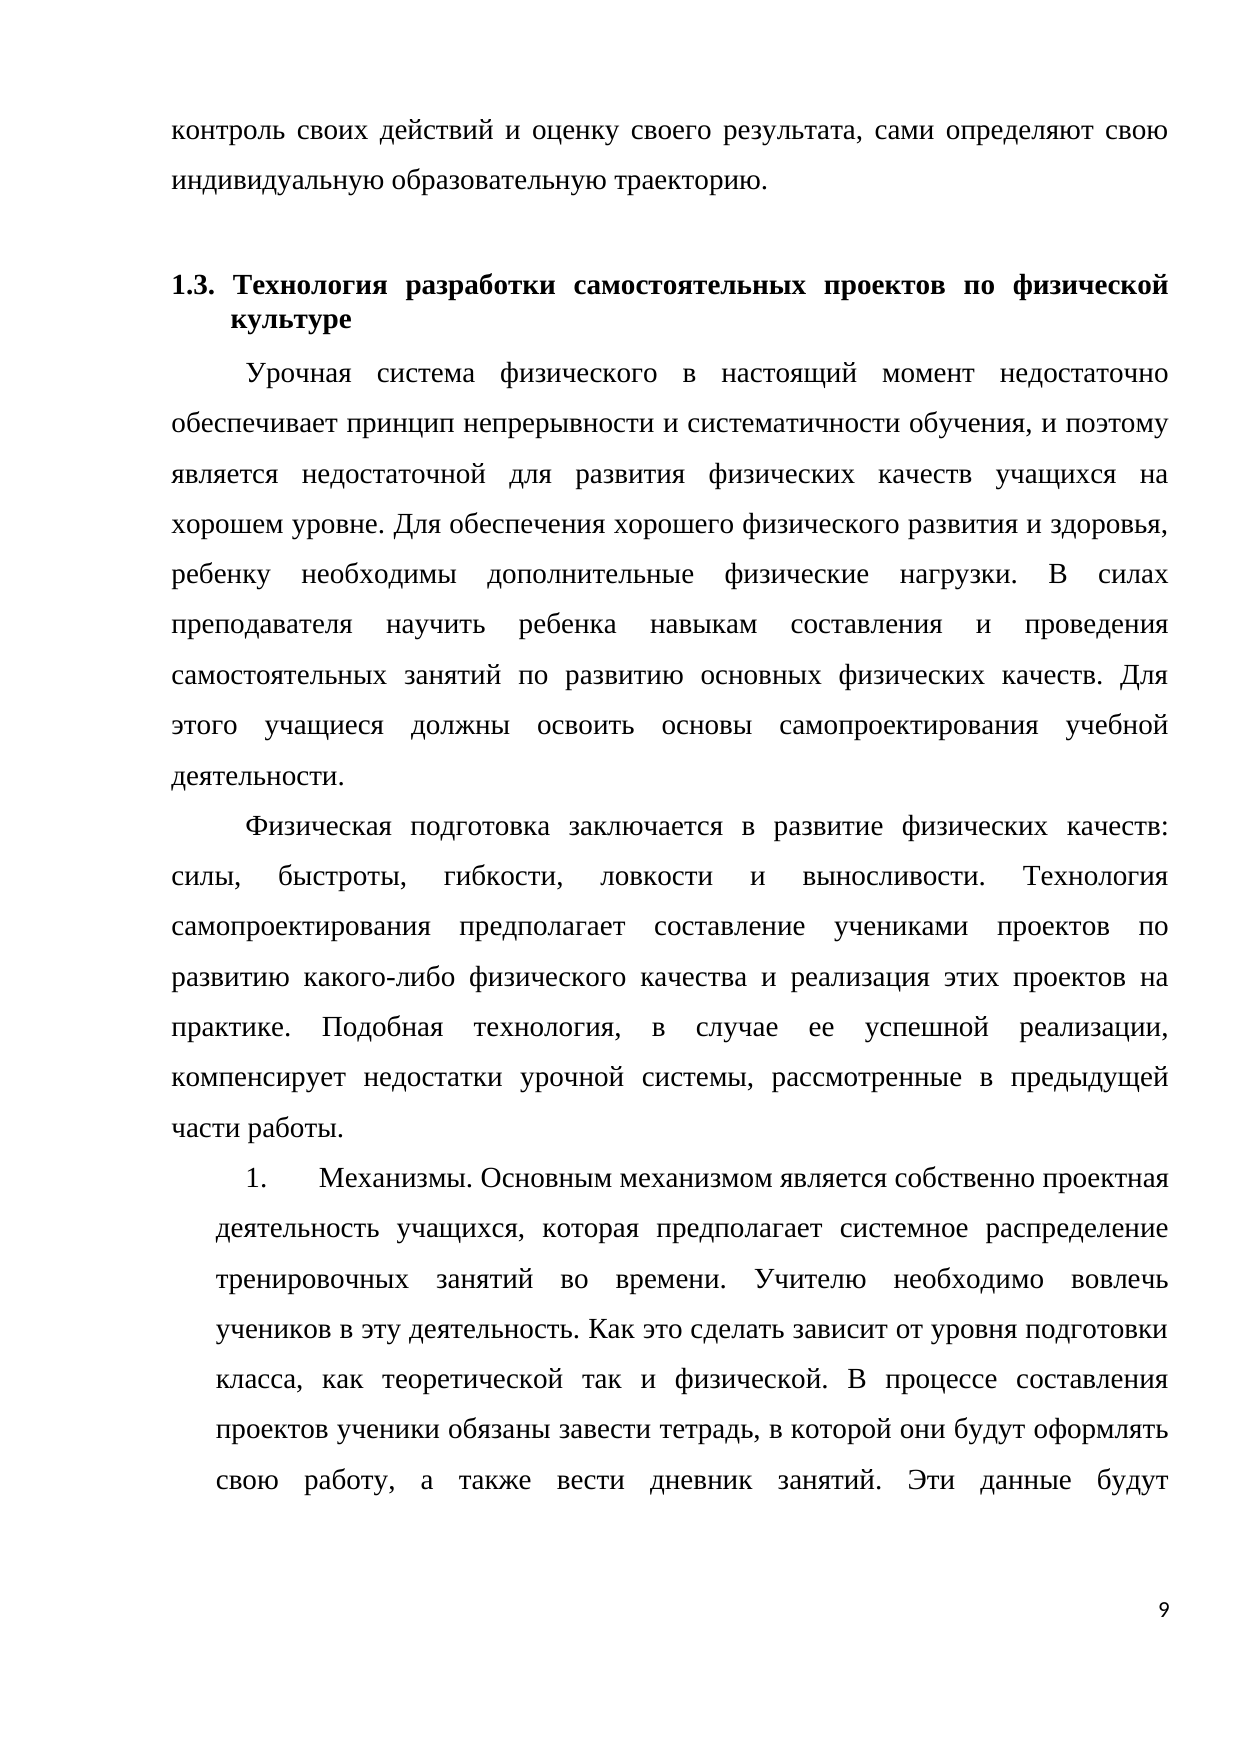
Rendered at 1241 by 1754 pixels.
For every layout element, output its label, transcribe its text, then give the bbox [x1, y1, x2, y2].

text 1.3. Технология разработки самостоятельных проектов по физической культуре [171, 267, 1169, 334]
text Физическая подготовка заключается в развитие физических качеств: силы, быстроты, гибкости, ловкости и выносливости. Технология самопроектирования предполагает составление учениками проектов по развитию какого-либо физического качества и реализация этих проектов на практике. Подобная технология, в случае ее успешной реализации, компенсирует недостатки урочной системы, рассмотренные в предыдущей части работы. [171, 808, 1169, 1143]
text Урочная система физического в настоящий момент недостаточно обеспечивает принцип непрерывности и систематичности обучения, и поэтому является недостаточной для развития физических качеств учащихся на хорошем уровне. Для обеспечения хорошего физического развития и здоровья, ребенку необходимы дополнительные физические нагрузки. В силах преподавателя научить ребенка навыкам составления и проведения самостоятельных занятий по развитию основных физических качеств. Для этого учащиеся должны освоить основы самопроектирования учебной деятельности. [171, 355, 1169, 791]
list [216, 1160, 1169, 1496]
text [171, 112, 1169, 196]
